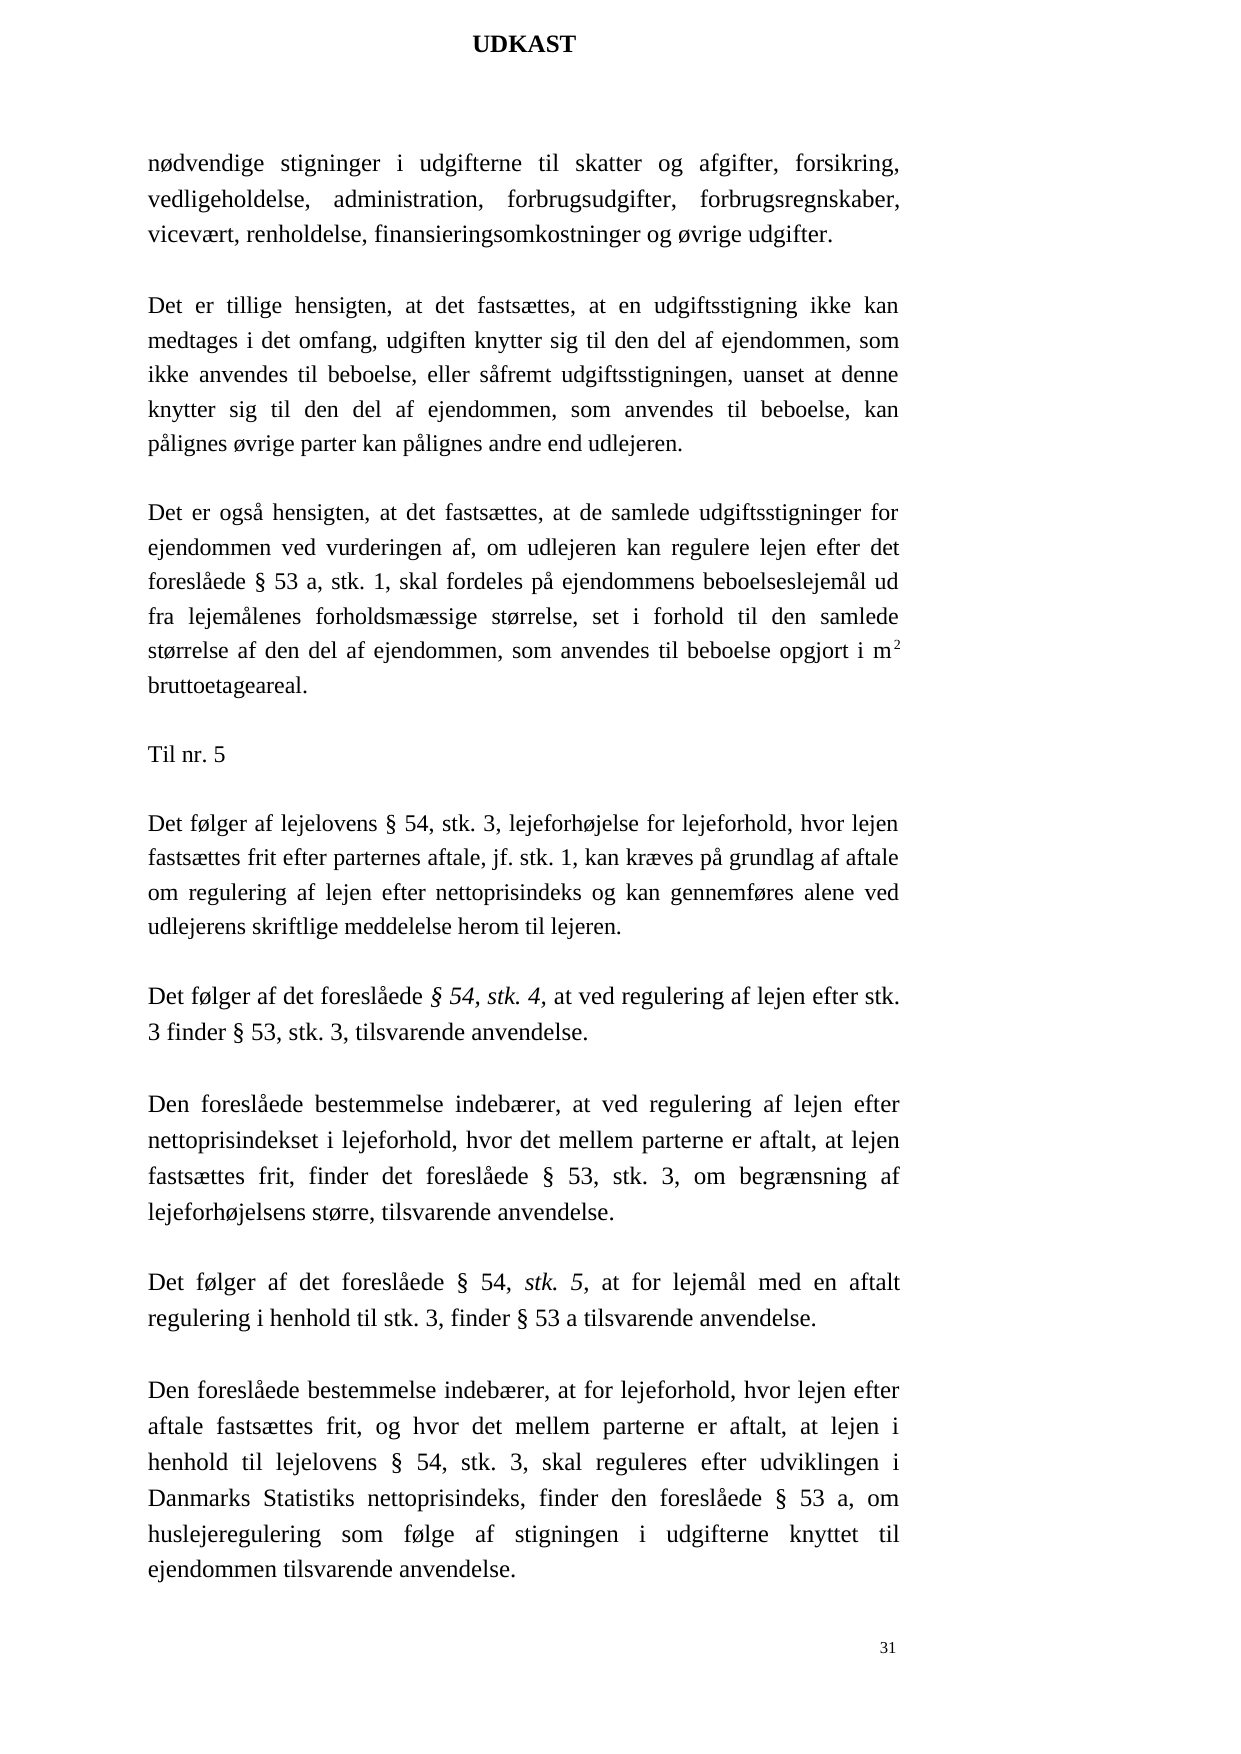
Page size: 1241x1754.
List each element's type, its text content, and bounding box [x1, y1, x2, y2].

text Det er tillige hensigten, at det fastsættes, at en udgiftsstigning ikke kan medtages i det omfang, udgiften knytter sig til den del af ejendommen, som ikke anvendes til beboelse, eller såfremt udgiftsstigningen, uanset at denne knytter sig til den del af ejendommen, som anvendes til beboelse, kan pålignes øvrige parter kan pålignes andre end udlejeren. [148, 291, 901, 457]
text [148, 148, 901, 248]
text Til nr. 5 [148, 740, 901, 767]
text Den foreslåede bestemmelse indebærer, at for lejeforhold, hvor lejen efter aftale fastsættes frit, og hvor det mellem parterne er aftalt, at lejen i henhold til lejelovens § 54, stk. 3, skal reguleres efter udviklingen i Danmarks Statistiks nettoprisindeks, finder den foreslåede § 53 a, om huslejeregulering som følge af stigningen i udgifterne knyttet til ejendommen tilsvarende anvendelse. [148, 1375, 901, 1583]
text Det følger af det foreslåede § 54, stk. 5, at for lejemål med en aftalt regulering i henhold til stk. 3, finder § 53 a tilsvarende anvendelse. [148, 1267, 901, 1332]
text Det følger af lejelovens § 54, stk. 3, lejeforhøjelse for lejeforhold, hvor lejen fastsættes frit efter parternes aftale, jf. stk. 1, kan kræves på grundlag af aftale om regulering af lejen efter nettoprisindeks og kan gennemføres alene ved udlejerens skriftlige meddelelse herom til lejeren. [148, 809, 901, 940]
text Den foreslåede bestemmelse indebærer, at ved regulering af lejen efter nettoprisindekset i lejeforhold, hvor det mellem parterne er aftalt, at lejen fastsættes frit, finder det foreslåede § 53, stk. 3, om begrænsning af lejeforhøjelsens større, tilsvarende anvendelse. [148, 1089, 901, 1225]
text Det er også hensigten, at det fastsættes, at de samlede udgiftsstigninger for ejendommen ved vurderingen af, om udlejeren kan regulere lejen efter det foreslåede § 53 a, stk. 1, skal fordeles på ejendommens beboelseslejemål ud fra lejemålenes forholdsmæssige størrelse, set i forhold til den samlede størrelse af den del af ejendommen, som anvendes til beboelse opgjort i m2 bruttoetageareal. [148, 498, 901, 698]
text Det følger af det foreslåede § 54, stk. 4, at ved regulering af lejen efter stk. 3 finder § 53, stk. 3, tilsvarende anvendelse. [148, 981, 901, 1046]
